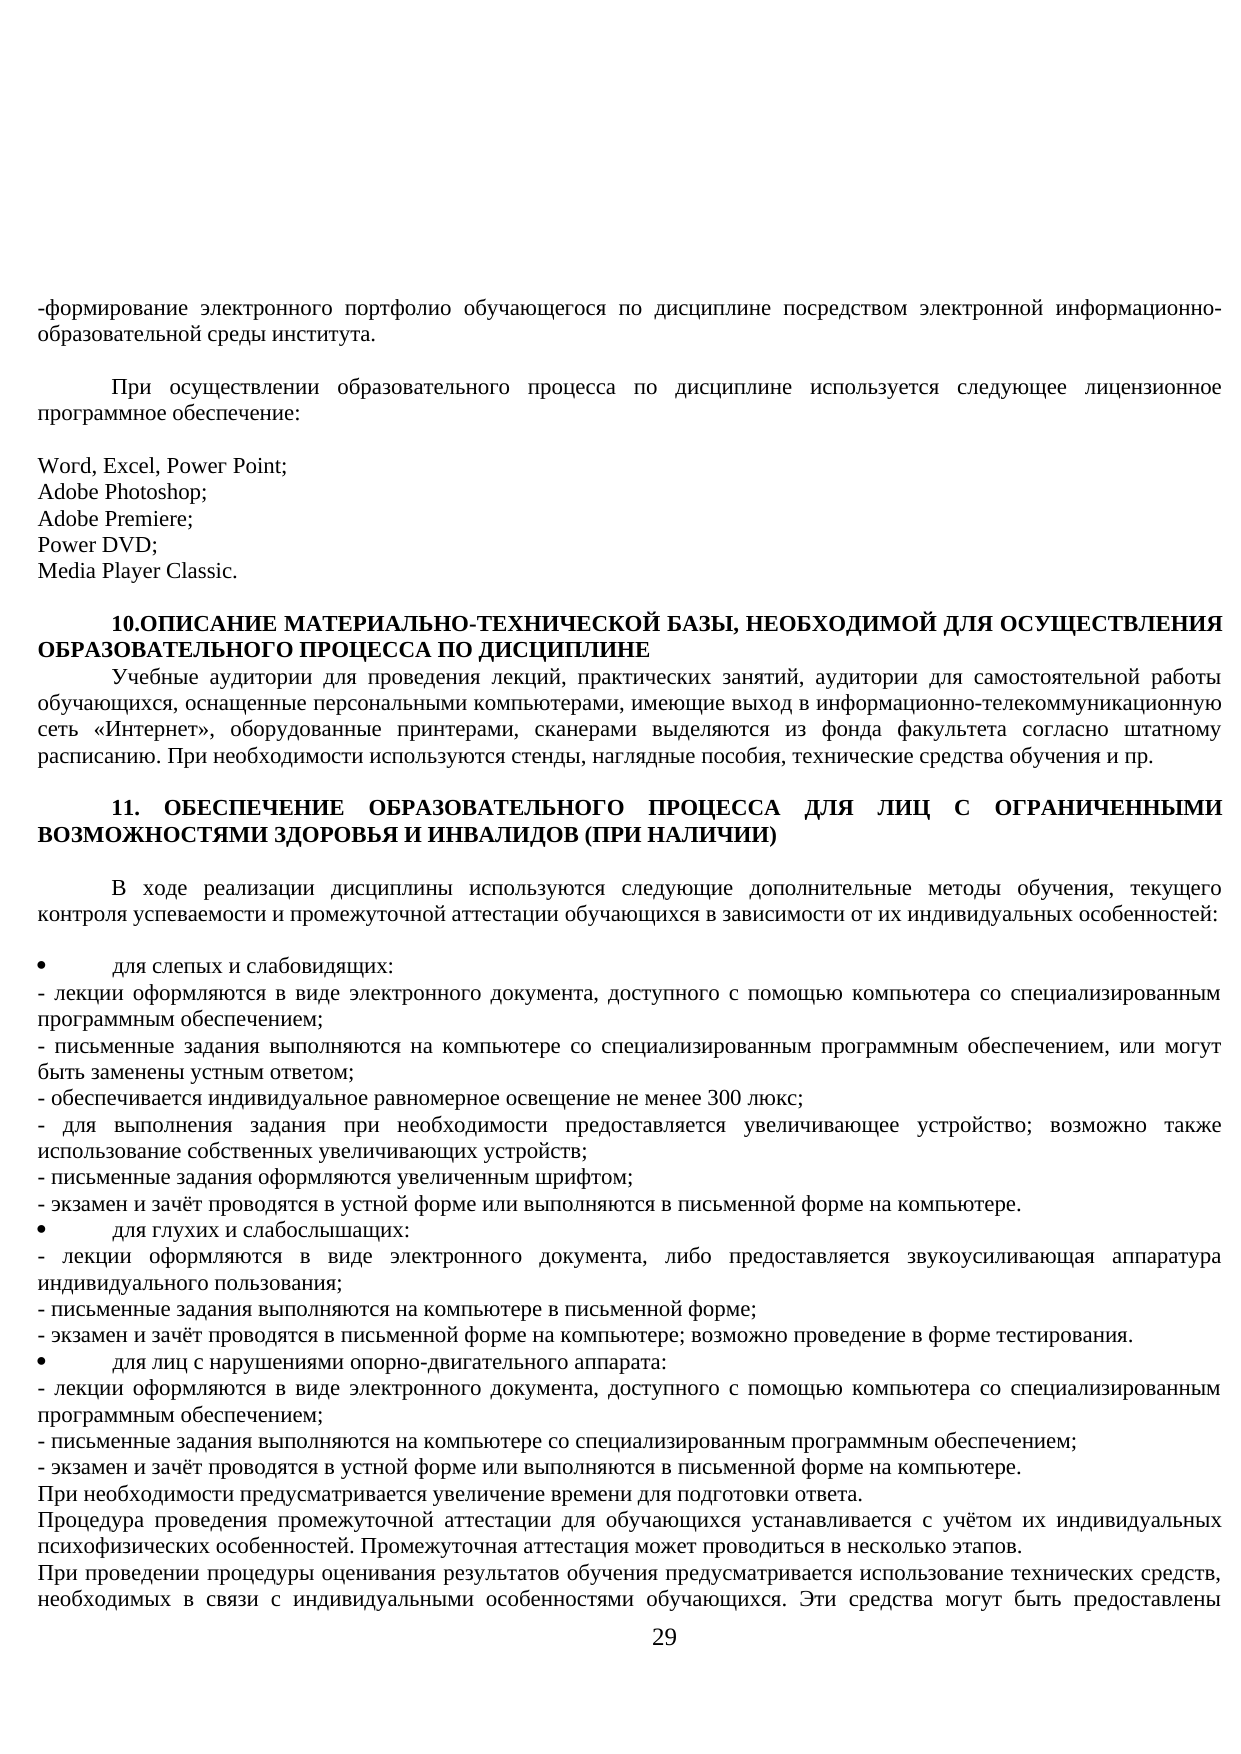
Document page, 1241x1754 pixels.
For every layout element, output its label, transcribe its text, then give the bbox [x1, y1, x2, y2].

text - письменные задания выполняются на компьютере в письменной форме; [37, 1295, 1223, 1322]
text Media Player Classic. [37, 557, 1223, 584]
text - лекции оформляются в виде электронного документа, либо предоставляется звукоусиливающая аппаратура индивидуального пользования; [37, 1242, 1223, 1295]
text Процедура проведения промежуточной аттестации для обучающихся устанавливается с учётом их индивидуальных психофизических особенностей. Промежуточная аттестация может проводиться в несколько этапов. [37, 1506, 1223, 1559]
text При необходимости предусматривается увеличение времени для подготовки ответа. [37, 1480, 1223, 1506]
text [37, 1559, 1223, 1611]
list для лиц с нарушениями опорно-двигательного аппарата: [37, 1348, 1223, 1374]
text -формирование электронного портфолио обучающегося по дисциплине посредством электронной информационно-образовательной среды института. [37, 294, 1223, 346]
list для слепых и слабовидящих: [37, 953, 1223, 979]
text - экзамен и зачёт проводятся в устной форме или выполняются в письменной форме на компьютере. [37, 1190, 1223, 1216]
text - лекции оформляются в виде электронного документа, доступного с помощью компьютера со специализированным программным обеспечением; [37, 979, 1223, 1032]
text - письменные задания оформляются увеличенным шрифтом; [37, 1163, 1223, 1190]
text При осуществлении образовательного процесса по дисциплине используется следующее лицензионное программное обеспечение: [37, 373, 1223, 426]
text В ходе реализации дисциплины используются следующие дополнительные методы обучения, текущего контроля успеваемости и промежуточной аттестации обучающихся в зависимости от их индивидуальных особенностей: [37, 873, 1223, 926]
text Power DVD; [37, 531, 1223, 557]
text 10.ОПИСАНИЕ МАТЕРИАЛЬНО-ТЕХНИЧЕСКОЙ БАЗЫ, НЕОБХОДИМОЙ ДЛЯ ОСУЩЕСТВЛЕНИЯ ОБРАЗОВАТЕЛЬНОГО ПРОЦЕССА ПО ДИСЦИПЛИНЕ [37, 610, 1223, 663]
text - письменные задания выполняются на компьютере со специализированным программным обеспечением, или могут быть заменены устным ответом; [37, 1032, 1223, 1084]
text - экзамен и зачёт проводятся в письменной форме на компьютере; возможно проведение в форме тестирования. [37, 1322, 1223, 1348]
text Wогd, Ехсеl, Powег Роint; [37, 452, 1223, 478]
text 11. ОБЕСПЕЧЕНИЕ ОБРАЗОВАТЕЛЬНОГО ПРОЦЕССА ДЛЯ ЛИЦ С ОГРАНИЧЕННЫМИ ВОЗМОЖНОСТЯМИ ЗДОРОВЬЯ И ИНВАЛИДОВ (ПРИ НАЛИЧИИ) [37, 794, 1223, 847]
text - обеспечивается индивидуальное равномерное освещение не менее 300 люкс; [37, 1084, 1223, 1111]
text Adobe Premiere; [37, 504, 1223, 531]
text - лекции оформляются в виде электронного документа, доступного с помощью компьютера со специализированным программным обеспечением; [37, 1374, 1223, 1427]
text Adobe Photoshop; [37, 478, 1223, 504]
text Учебные аудитории для проведения лекций, практических занятий, аудитории для самостоятельной работы обучающихся, оснащенные персональными компьютерами, имеющие выход в информационно-телекоммуникационную сеть «Интернет», оборудованные принтерами, сканерами выделяются из фонда факультета согласно штатному расписанию. При необходимости используются стенды, наглядные пособия, технические средства обучения и пр. [37, 663, 1223, 768]
list для глухих и слабослышащих: [37, 1216, 1223, 1242]
text - письменные задания выполняются на компьютере со специализированным программным обеспечением; [37, 1427, 1223, 1453]
text - для выполнения задания при необходимости предоставляется увеличивающее устройство; возможно также использование собственных увеличивающих устройств; [37, 1111, 1223, 1163]
text - экзамен и зачёт проводятся в устной форме или выполняются в письменной форме на компьютере. [37, 1453, 1223, 1480]
